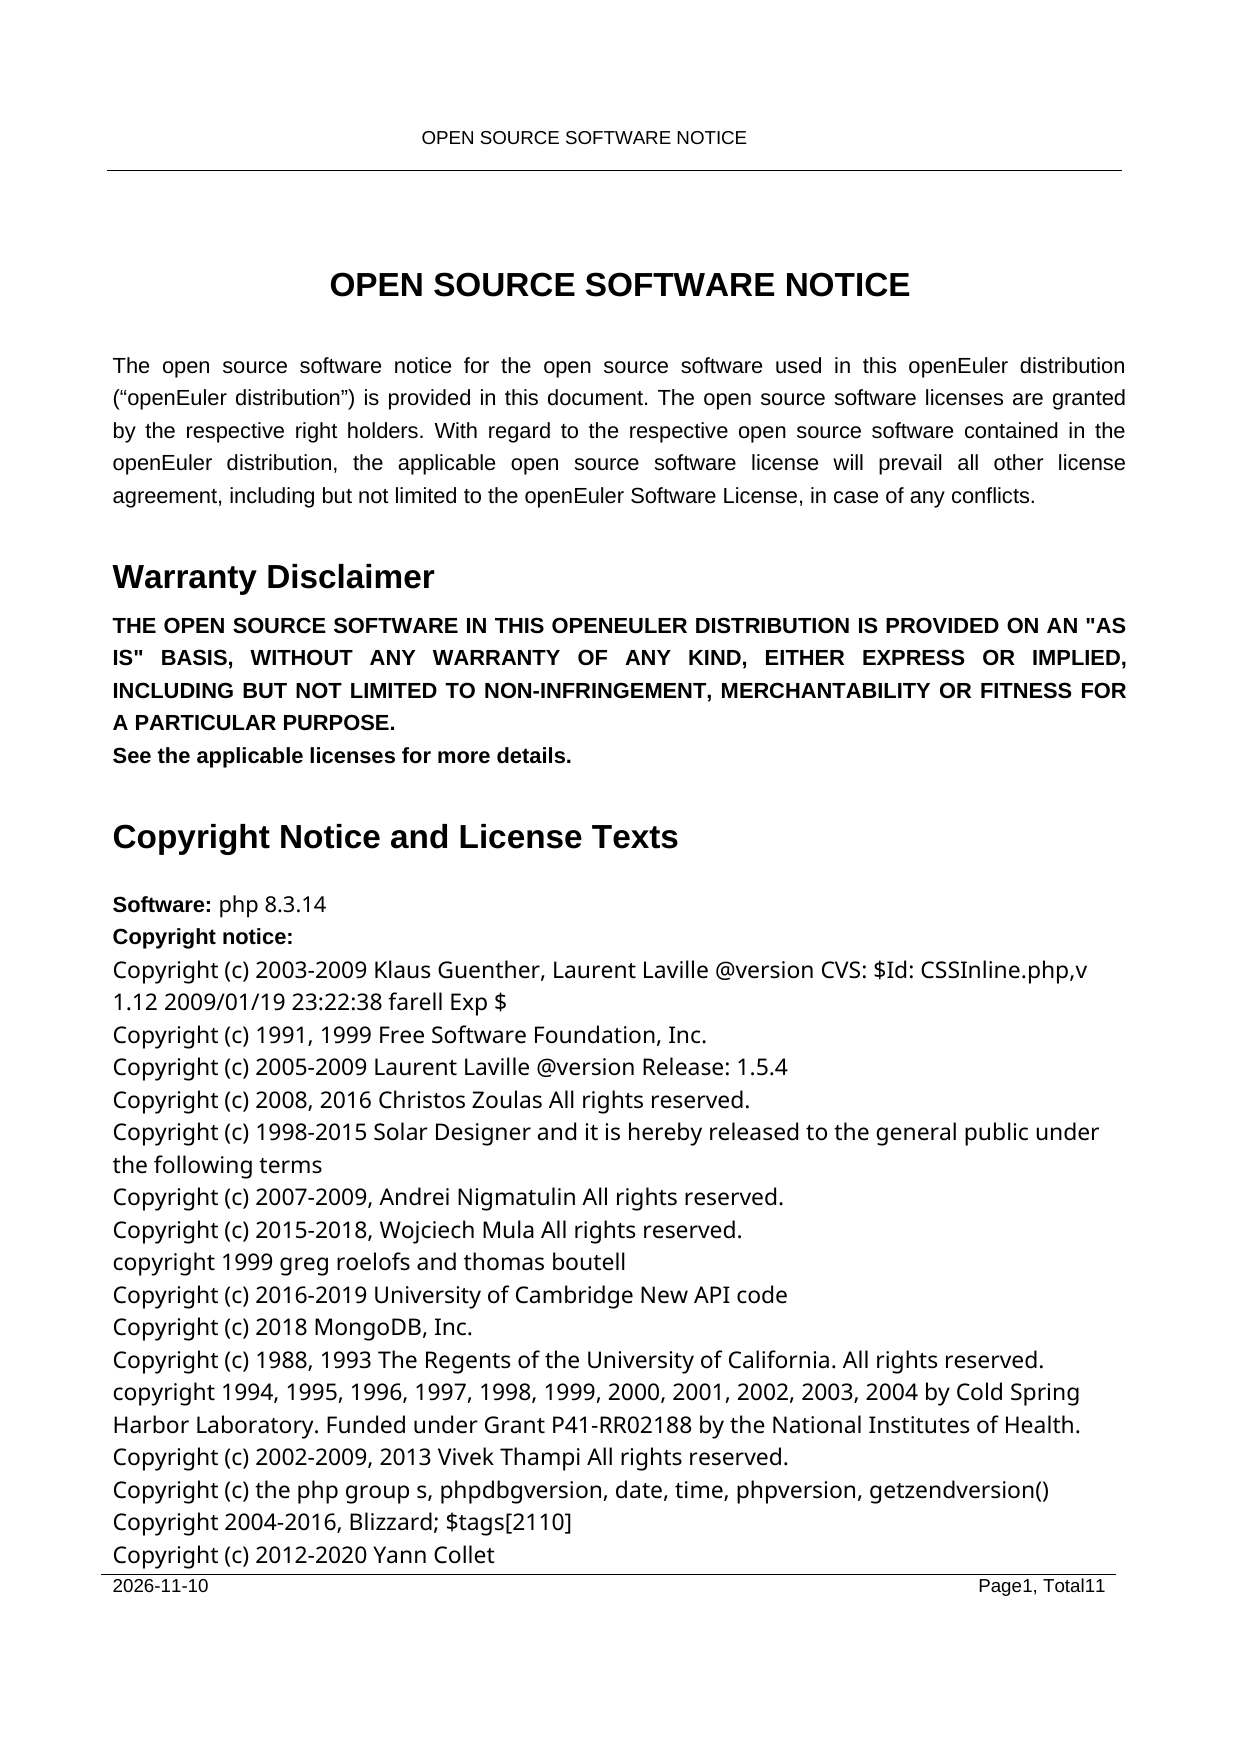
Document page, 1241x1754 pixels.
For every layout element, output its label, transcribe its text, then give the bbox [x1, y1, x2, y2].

text Warranty Disclaimer [112, 544, 1128, 609]
text The open source software notice for the open source software used in this openEuler distribution (“openEuler distribution”) is provided in this document. The open source software licenses are granted by the respective right holders. With regard to the respective open source software contained in the openEuler distribution, the applicable open source software license will prevail all other license agreement, including but not limited to the openEuler Software License, in case of any conflicts. [112, 349, 1128, 511]
text THE OPEN SOURCE SOFTWARE IN THIS OPENEULER DISTRIBUTION IS PROVIDED ON AN "AS IS" BASIS, WITHOUT ANY WARRANTY OF ANY KIND, EITHER EXPRESS OR IMPLIED, INCLUDING BUT NOT LIMITED TO NON-INFRINGEMENT, MERCHANTABILITY OR FITNESS FOR A PARTICULAR PURPOSE. See the applicable licenses for more details. [112, 609, 1128, 771]
text Software: php 8.3.14 [112, 888, 1128, 921]
text Copyright Notice and License Texts [112, 804, 1128, 869]
text OPEN SOURCE SOFTWARE NOTICE [112, 251, 1128, 316]
text Copyright notice: [112, 921, 1128, 953]
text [112, 953, 1128, 1571]
